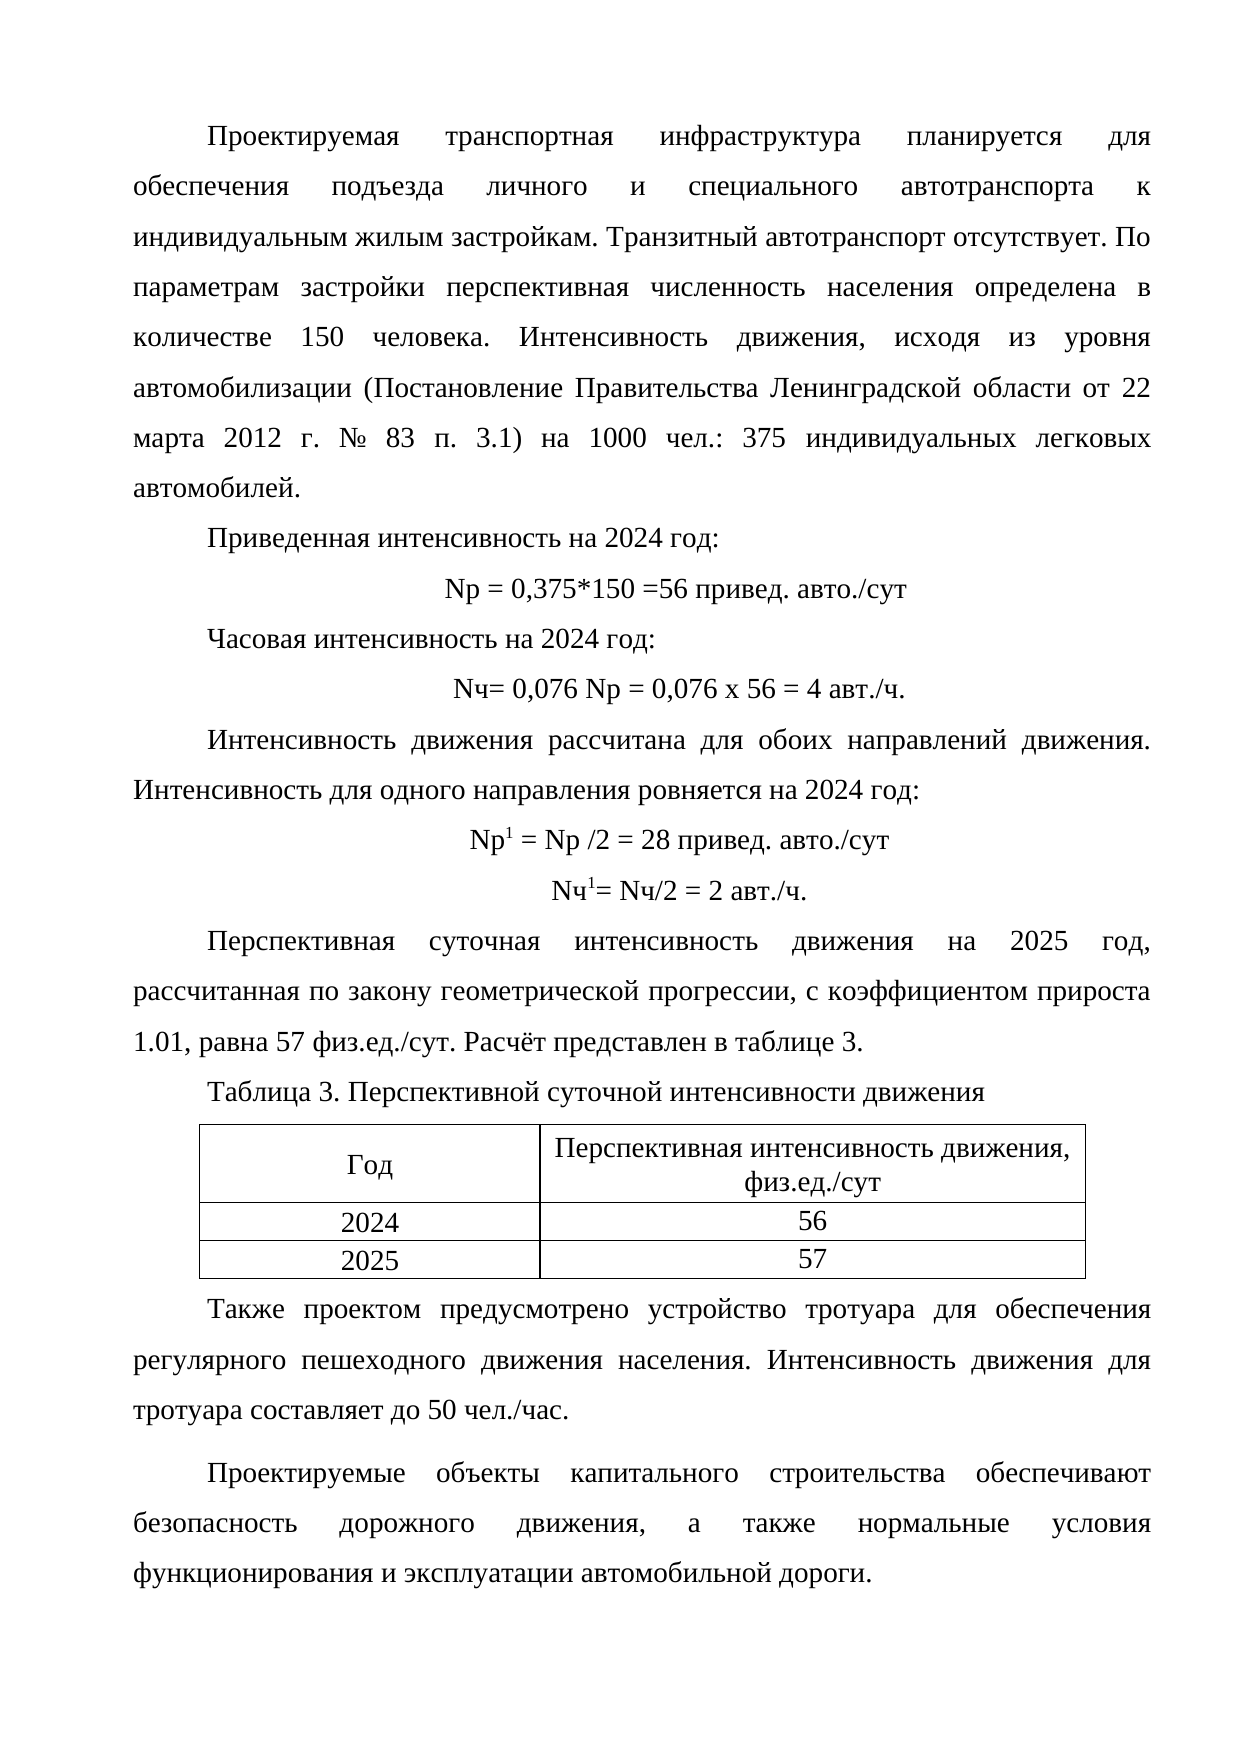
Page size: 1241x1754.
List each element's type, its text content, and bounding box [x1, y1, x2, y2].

text Часовая интенсивность на 2024 год: [133, 621, 1152, 655]
text Nч1= Nч/2 = 2 авт./ч. [133, 873, 1152, 906]
text Проектируемая транспортная инфраструктура планируется для обеспечения подъезда личного и специального автотранспорта к индивидуальным жилым застройкам. Транзитный автотранспорт отсутствует. По параметрам застройки перспективная численность населения определена в количестве 150 человека. Интенсивность движения, исходя из уровня автомобилизации (Постановление Правительства Ленинградской области от 22 марта 2012 г. № 83 п. 3.1) на 1000 чел.: 375 индивидуальных легковых автомобилей. [133, 118, 1152, 504]
text Интенсивность движения рассчитана для обоих направлений движения. Интенсивность для одного направления ровняется на 2024 год: [133, 722, 1152, 806]
table_header Перспективная интенсивность движения, физ.ед./сут [541, 1125, 1085, 1202]
text Перспективная суточная интенсивность движения на 2025 год, рассчитанная по закону геометрической прогрессии, с коэффициентом прироста 1.01, равна 57 физ.ед./сут. Расчёт представлен в таблице 3. [133, 923, 1152, 1057]
text Nр1 = Nр /2 = 28 привед. авто./сут [133, 822, 1152, 856]
text Проектируемые объекты капитального строительства обеспечивают безопасность дорожного движения, а также нормальные условия функционирования и эксплуатации автомобильной дороги. [133, 1455, 1152, 1589]
text Также проектом предусмотрено устройство тротуара для обеспечения регулярного пешеходного движения населения. Интенсивность движения для тротуара составляет до 50 чел./час. [133, 1291, 1152, 1426]
text Nр = 0,375*150 =56 привед. авто./сут [133, 571, 1152, 604]
table_cell 56 [541, 1203, 1085, 1240]
table_cell 57 [541, 1241, 1085, 1278]
table_header Год [200, 1125, 539, 1202]
text Nч= 0,076 Np = 0,076 х 56 = 4 авт./ч. [133, 672, 1152, 705]
text Таблица 3. Перспективной суточной интенсивности движения [133, 1074, 1152, 1108]
table_cell 2025 [200, 1241, 539, 1278]
table_cell 2024 [200, 1203, 539, 1240]
text Приведенная интенсивность на 2024 год: [133, 521, 1152, 554]
